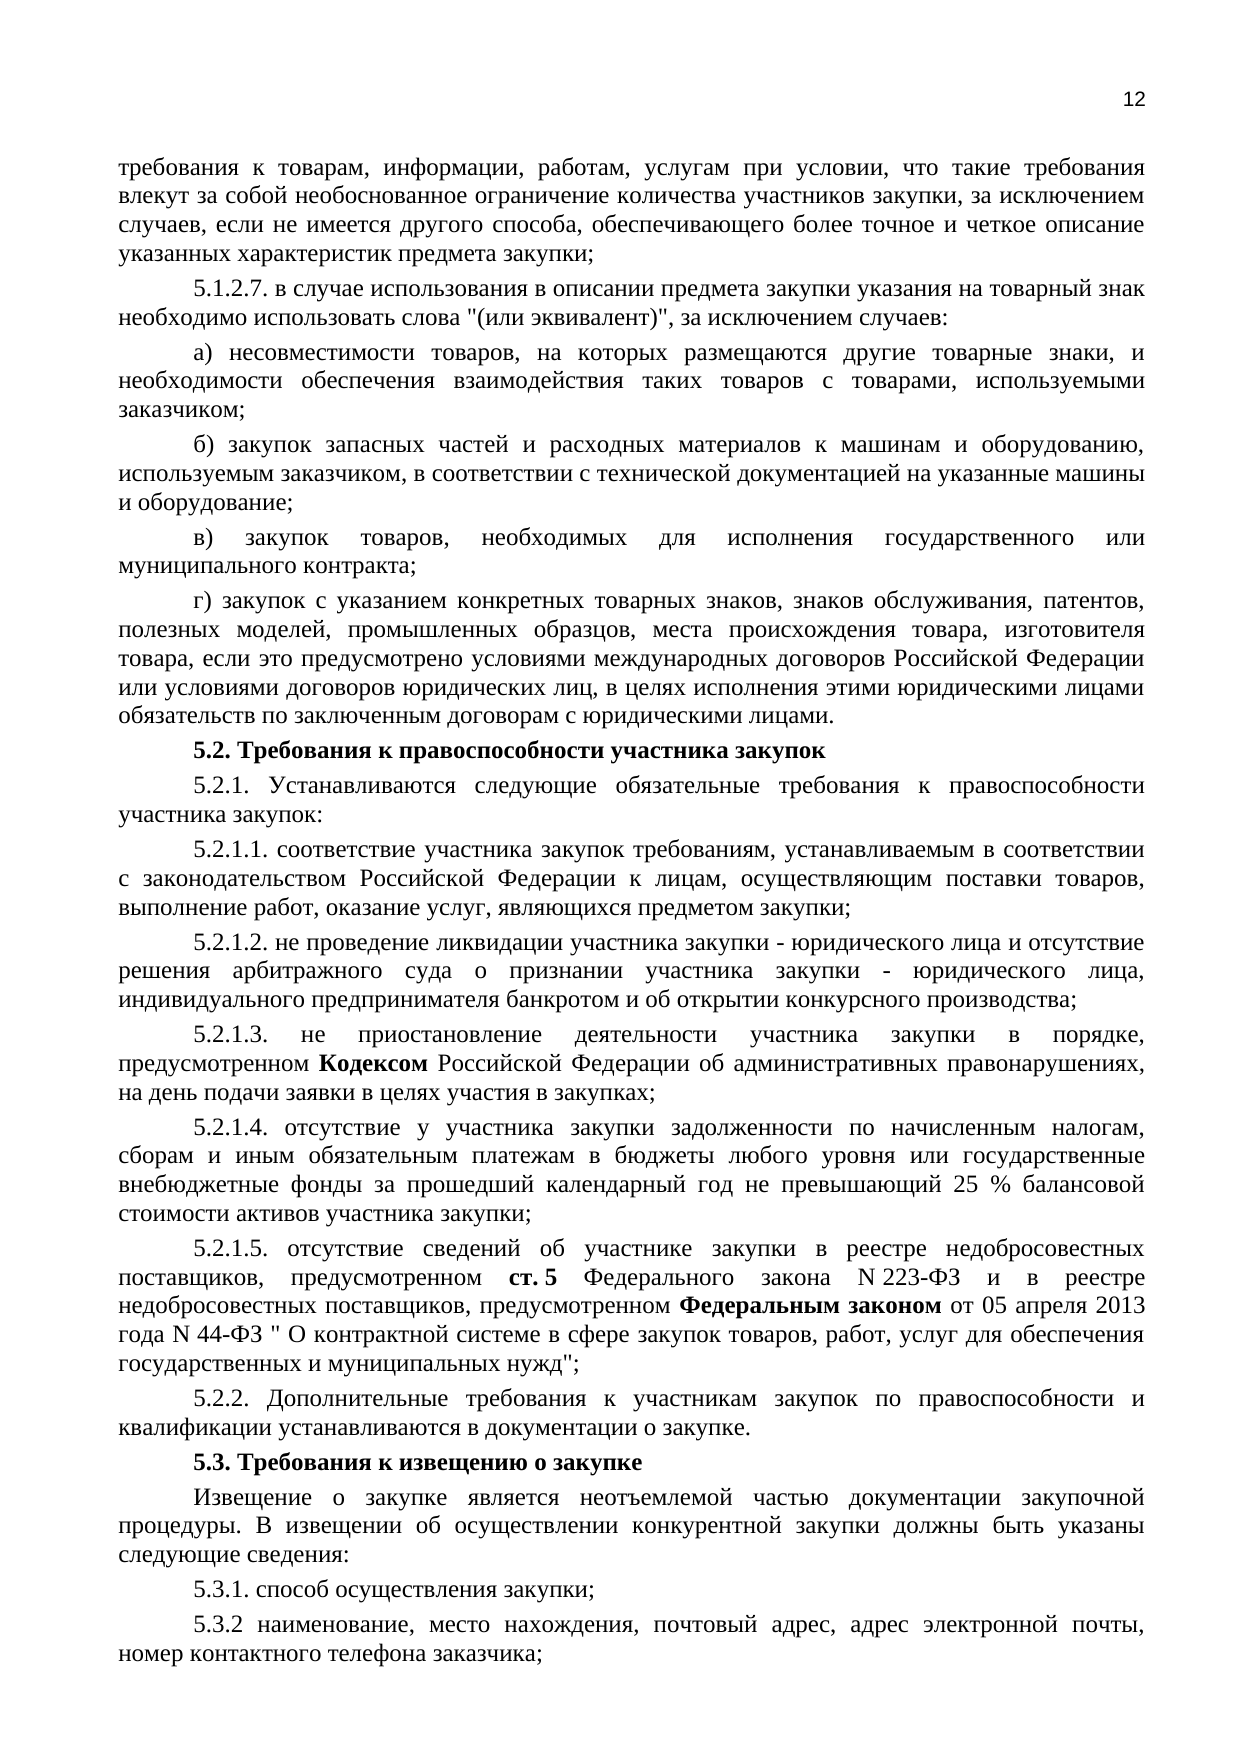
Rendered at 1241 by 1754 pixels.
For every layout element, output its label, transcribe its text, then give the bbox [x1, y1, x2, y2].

text 5.2.1.1. соответствие участника закупок требованиям, устанавливаемым в соответствии с законодательством Российской Федерации к лицам, осуществляющим поставки товаров, выполнение работ, оказание услуг, являющихся предметом закупки; [118, 834, 1146, 920]
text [118, 152, 1146, 267]
text в) закупок товаров, необходимых для исполнения государственного или муниципального контракта; [118, 522, 1146, 579]
text 5.2.1.2. не проведение ликвидации участника закупки - юридического лица и отсутствие решения арбитражного суда о признании участника закупки - юридического лица, индивидуального предпринимателя банкротом и об открытии конкурсного производства; [118, 927, 1146, 1013]
text 5.3.2 наименование, место нахождения, почтовый адрес, адрес электронной почты, номер контактного телефона заказчика; [118, 1609, 1146, 1667]
text 5.1.2.7. в случае использования в описании предмета закупки указания на товарный знак необходимо использовать слова "(или эквивалент)", за исключением случаев: [118, 273, 1146, 330]
text 5.3.1. способ осуществления закупки; [118, 1574, 1146, 1603]
text 5.2.1.3. не приостановление деятельности участника закупки в порядке, предусмотренном Кодексом Российской Федерации об административных правонарушениях, на день подачи заявки в целях участия в закупках; [118, 1019, 1146, 1105]
text 5.2.1.5. отсутствие сведений об участнике закупки в реестре недобросовестных поставщиков, предусмотренном ст. 5 Федерального закона N 223-ФЗ и в реестре недобросовестных поставщиков, предусмотренном Федеральным законом от 05 апреля 2013 года N 44-ФЗ " О контрактной системе в сфере закупок товаров, работ, услуг для обеспечения государственных и муниципальных нужд"; [118, 1233, 1146, 1377]
text 5.3. Требования к извещению о закупке [118, 1447, 1146, 1475]
text б) закупок запасных частей и расходных материалов к машинам и оборудованию, используемым заказчиком, в соответствии с технической документацией на указанные машины и оборудование; [118, 429, 1146, 515]
text 5.2.1.4. отсутствие у участника закупки задолженности по начисленным налогам, сборам и иным обязательным платежам в бюджеты любого уровня или государственные внебюджетные фонды за прошедший календарный год не превышающий 25 % балансовой стоимости активов участника закупки; [118, 1112, 1146, 1227]
text 5.2. Требования к правоспособности участника закупок [118, 735, 1146, 764]
text Извещение о закупке является неотъемлемой частью документации закупочной процедуры. В извещении об осуществлении конкурентной закупки должны быть указаны следующие сведения: [118, 1482, 1146, 1568]
text 5.2.2. Дополнительные требования к участникам закупок по правоспособности и квалификации устанавливаются в документации о закупке. [118, 1383, 1146, 1440]
text 5.2.1. Устанавливаются следующие обязательные требования к правоспособности участника закупок: [118, 770, 1146, 828]
text г) закупок с указанием конкретных товарных знаков, знаков обслуживания, патентов, полезных моделей, промышленных образцов, места происхождения товара, изготовителя товара, если это предусмотрено условиями международных договоров Российской Федерации или условиями договоров юридических лиц, в целях исполнения этими юридическими лицами обязательств по заключенным договорам с юридическими лицами. [118, 585, 1146, 729]
text а) несовместимости товаров, на которых размещаются другие товарные знаки, и необходимости обеспечения взаимодействия таких товаров с товарами, используемыми заказчиком; [118, 337, 1146, 423]
